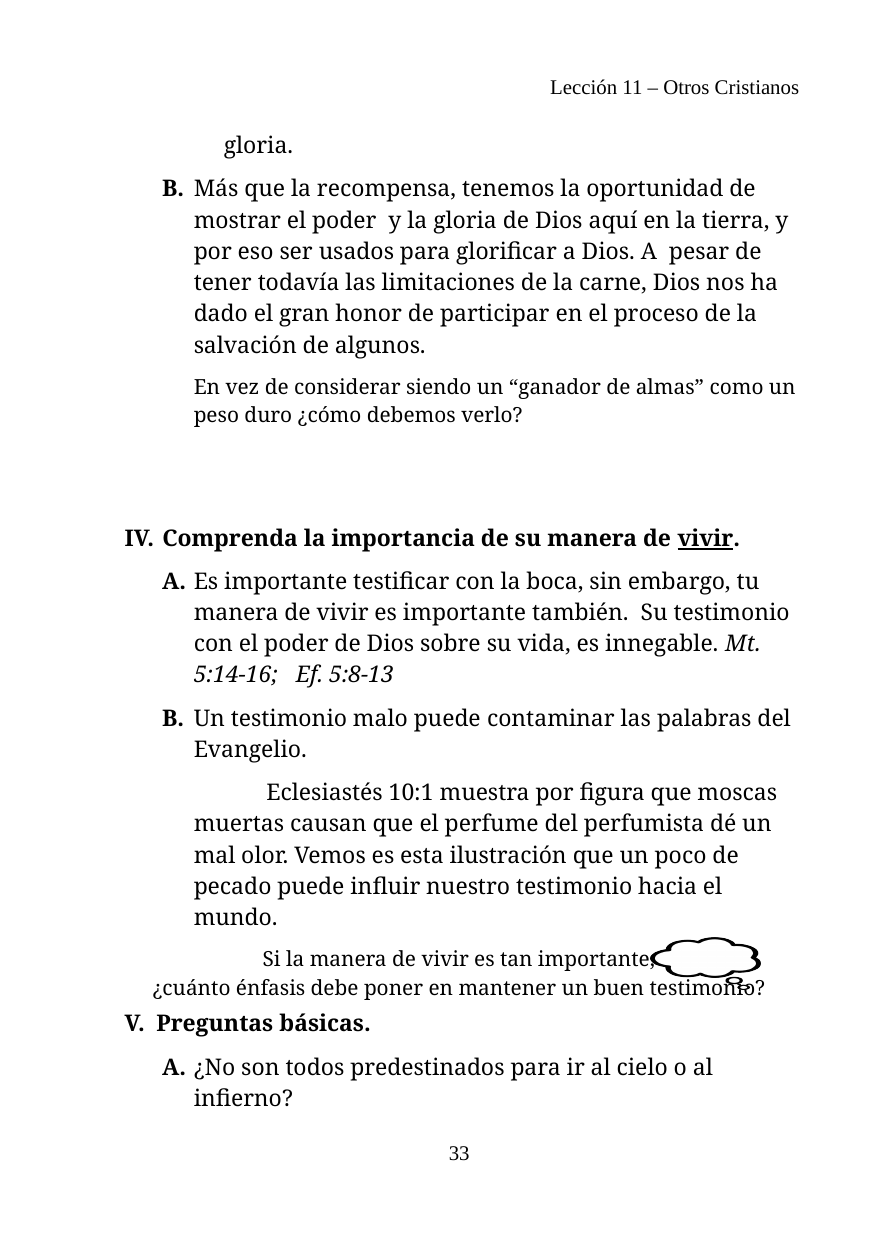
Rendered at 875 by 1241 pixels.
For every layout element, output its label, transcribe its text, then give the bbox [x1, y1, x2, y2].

text Si la manera de vivir es tan importante, ¿cuánto énfasis debe poner en mantener un buen testimonio? [118, 944, 523, 1001]
list 1 Ts. 2:19 explica que ellos ganarán una corona de gloria. [193, 129, 799, 160]
list Comprenda la importancia de su manera de vivir. [118, 521, 799, 553]
picture [523, 876, 874, 1094]
list Un testimonio malo puede contaminar las palabras del Evangelio. [156, 702, 799, 764]
list Es importante testificar con la boca, sin embargo, tu manera de vivir es importante también. Su testimonio con el poder de Dios sobre su vida, es innegable. Mt. 5:14-16; Ef. 5:8-13 [156, 565, 799, 690]
list ¿No son todos predestinados para ir al cielo o al infierno? [156, 1051, 799, 1113]
list En vez de considerar siendo un “ganador de almas” como un peso duro ¿cómo debemos verlo? [193, 372, 799, 429]
list Preguntas básicas. [118, 1007, 523, 1038]
list Eclesiastés 10:1 muestra por figura que moscas muertas causan que el perfume del perfumista dé un mal olor. Vemos es esta ilustración que un poco de pecado puede influir nuestro testimonio hacia el mundo. [193, 776, 799, 932]
list Más que la recompensa, tenemos la oportunidad de mostrar el poder y la gloria de Dios aquí en la tierra, y por eso ser usados para glorificar a Dios. A pesar de tener todavía las limitaciones de la carne, Dios nos ha dado el gran honor de participar en el proceso de la salvación de algunos. [156, 172, 799, 360]
